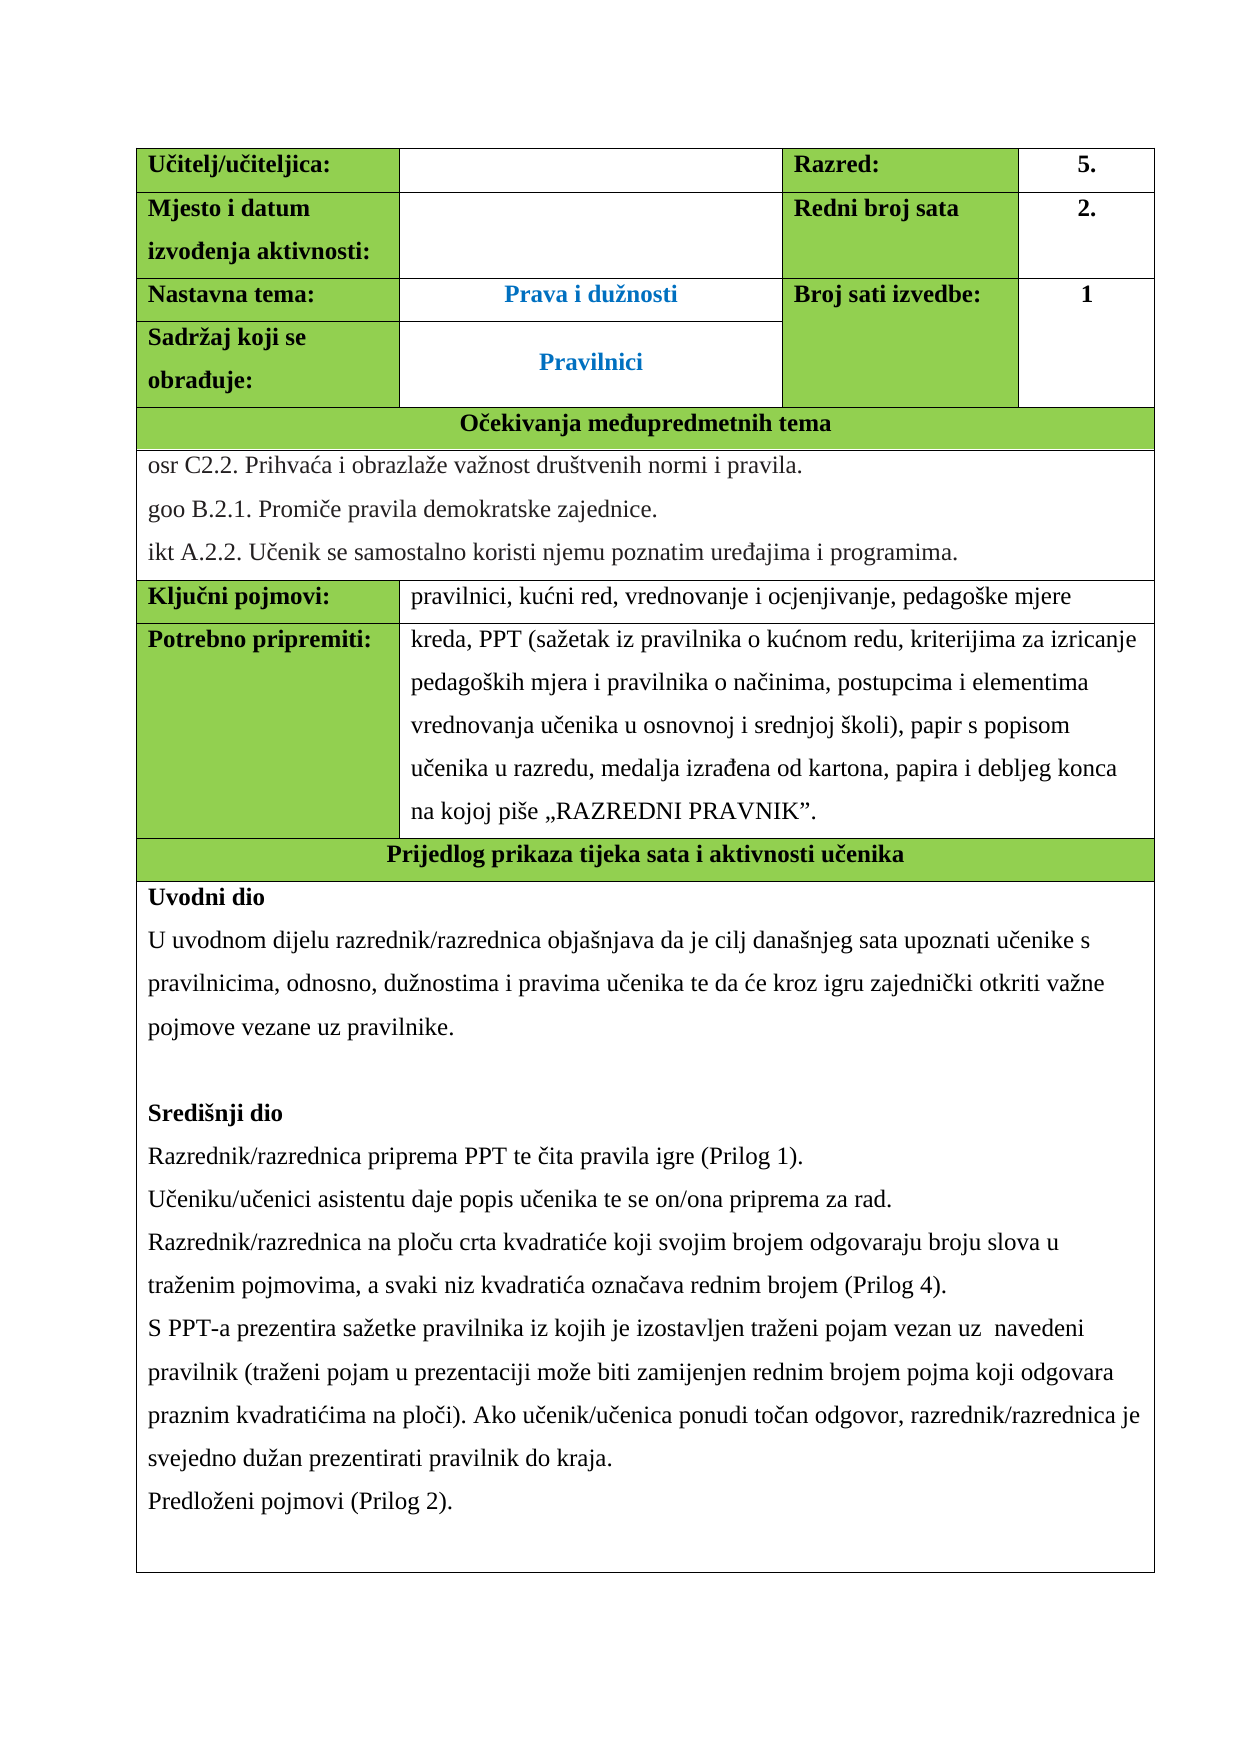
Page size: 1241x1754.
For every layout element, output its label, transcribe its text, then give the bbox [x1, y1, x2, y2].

table_cell Ključni pojmovi: [137, 581, 399, 623]
table_cell Prijedlog prikaza tijeka sata i aktivnosti učenika [137, 839, 1154, 881]
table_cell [137, 882, 1154, 1572]
table_cell Broj sati izvedbe: [783, 279, 1018, 407]
table_cell Mjesto i datum izvođenja aktivnosti: [137, 193, 399, 278]
table_cell Pravilnici [400, 322, 782, 407]
table_header Razred: [783, 149, 1018, 192]
table_cell osr C2.2. Prihvaća i obrazlaže važnost društvenih normi i pravila. goo B.2.1. Promiče pravila demokratske zajednice. ikt A.2.2. Učenik se samostalno koristi njemu poznatim uređajima i programima. [137, 451, 1154, 580]
table_cell 1 [1019, 279, 1154, 407]
table_cell Potrebno pripremiti: [137, 624, 399, 838]
table_cell Očekivanja međupredmetnih tema [137, 408, 1154, 449]
table_cell 2. [1019, 193, 1154, 278]
table_header Učitelj/učiteljica: [137, 149, 399, 192]
table_cell Nastavna tema: [137, 279, 399, 321]
table_cell Prava i dužnosti [400, 279, 782, 321]
table_cell pravilnici, kućni red, vrednovanje i ocjenjivanje, pedagoške mjere [400, 581, 1154, 623]
table_cell Sadržaj koji se obrađuje: [137, 322, 399, 407]
table_cell kreda, PPT (sažetak iz pravilnika o kućnom redu, kriterijima za izricanje pedagoških mjera i pravilnika o načinima, postupcima i elementima vrednovanja učenika u osnovnoj i srednjoj školi), papir s popisom učenika u razredu, medalja izrađena od kartona, papira i debljeg konca na kojoj piše „RAZREDNI PRAVNIK”. [400, 624, 1154, 838]
table_header [400, 149, 782, 192]
table_header 5. [1019, 149, 1154, 192]
table_cell [400, 193, 782, 278]
table_cell Redni broj sata [783, 193, 1018, 278]
